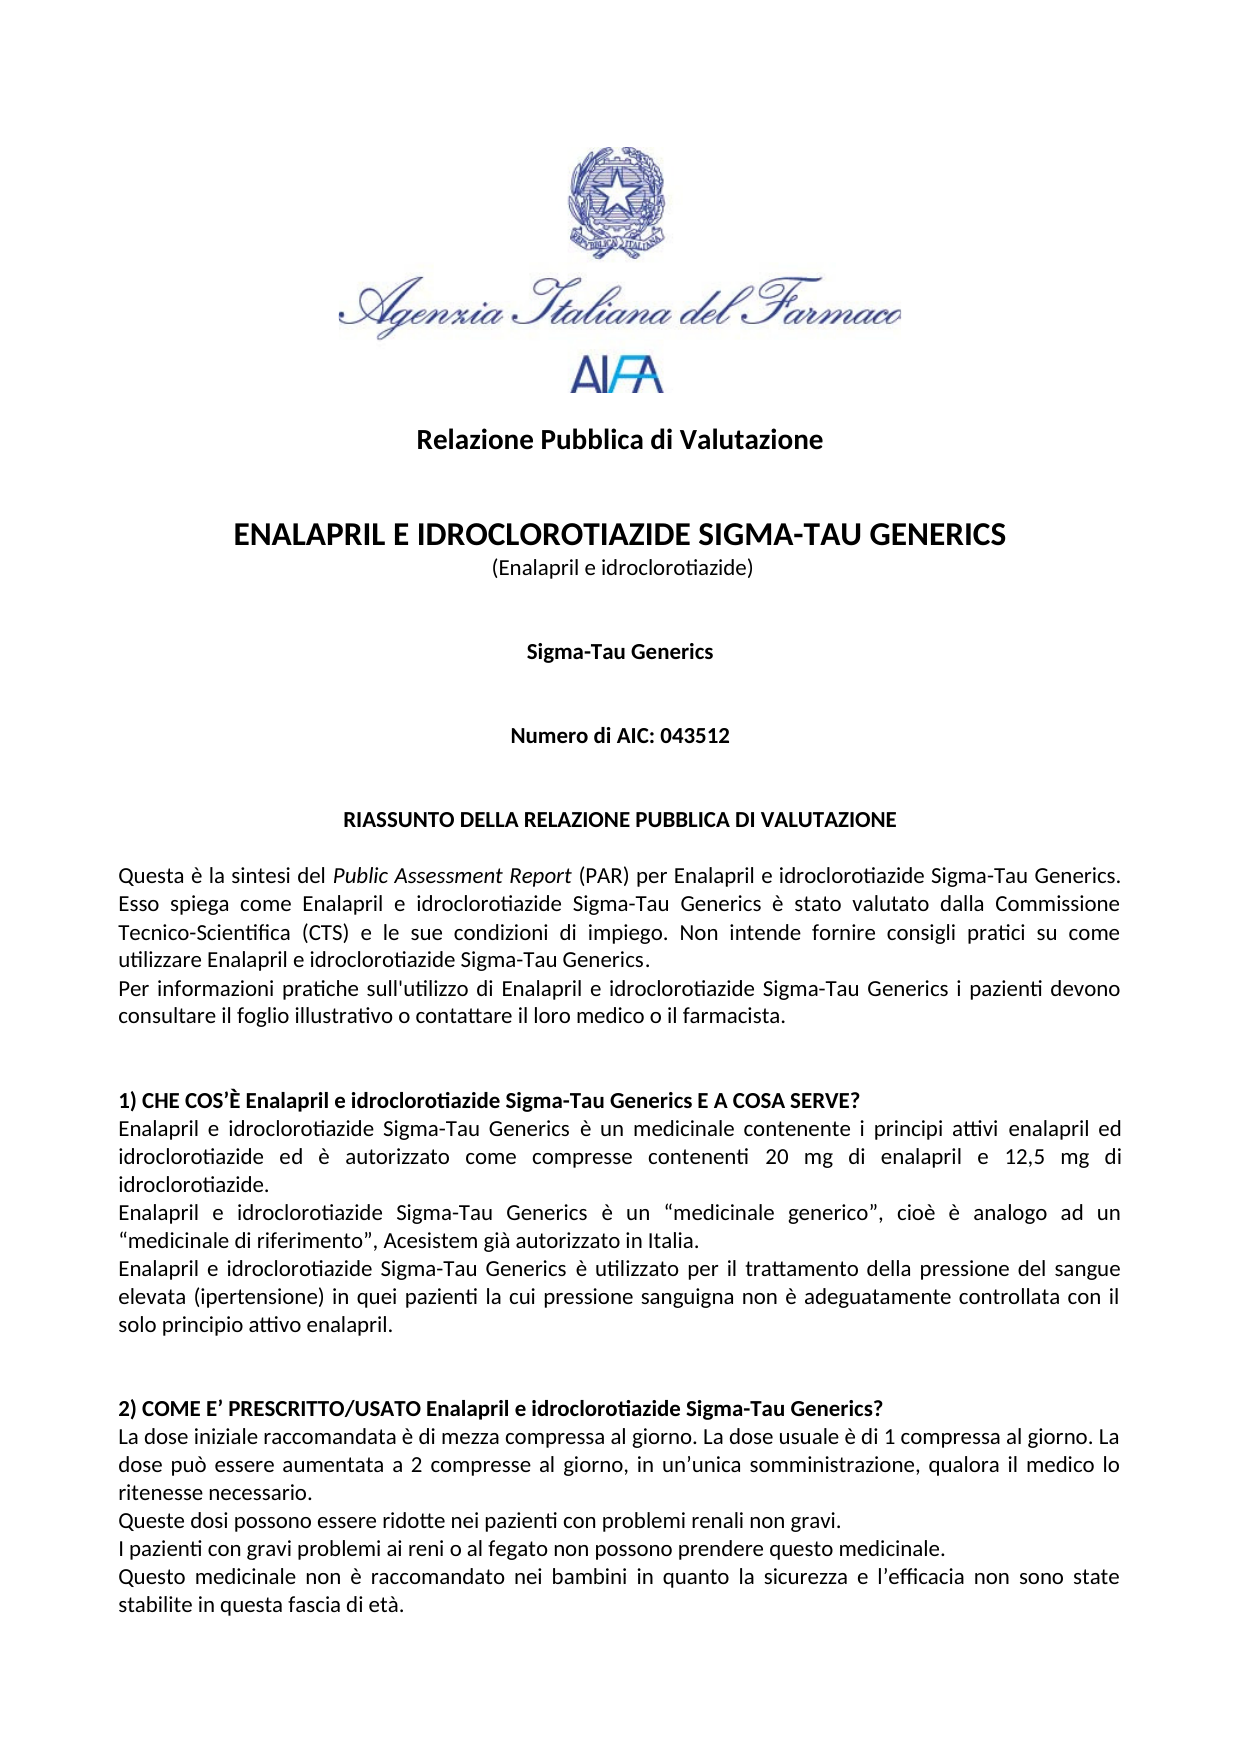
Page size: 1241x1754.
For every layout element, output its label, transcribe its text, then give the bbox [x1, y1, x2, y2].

text 2) COME E’ PRESCRITTO/USATO Enalapril e idroclorotiazide Sigma-Tau Generics? [118, 1394, 1122, 1422]
text Queste dosi possono essere ridotte nei pazienti con problemi renali non gravi. [118, 1506, 1122, 1534]
text Per informazioni pratiche sull'utilizzo di Enalapril e idroclorotiazide Sigma-Tau Generics i pazienti devono consultare il foglio illustrativo o contattare il loro medico o il farmacista. [118, 974, 1122, 1030]
text Questo medicinale non è raccomandato nei bambini in quanto la sicurezza e l’efficacia non sono state stabilite in questa fascia di età. [118, 1562, 1122, 1618]
text Enalapril e idroclorotiazide Sigma-Tau Generics è un medicinale contenente i principi attivi enalapril ed idroclorotiazide ed è autorizzato come compresse contenenti 20 mg di enalapril e 12,5 mg di idroclorotiazide. [118, 1114, 1122, 1198]
list Enalapril e idroclorotiazide Sigma-Tau Generics è utilizzato per il trattamento della pressione del sangue elevata (ipertensione) in quei pazienti la cui pressione sanguigna non è adeguatamente controllata con il solo principio attivo enalapril. [118, 1254, 1122, 1338]
text (Enalapril e idroclorotiazide) [118, 553, 1122, 581]
text La dose iniziale raccomandata è di mezza compressa al giorno. La dose usuale è di 1 compressa al giorno. La dose può essere aumentata a 2 compresse al giorno, in un’unica somministrazione, qualora il medico lo ritenesse necessario. [118, 1422, 1122, 1506]
text Enalapril e idroclorotiazide Sigma-Tau Generics è un “medicinale generico”, cioè è analogo ad un “medicinale di riferimento”, Acesistem già autorizzato in Italia. [118, 1198, 1122, 1254]
text 1) CHE COS’È Enalapril e idroclorotiazide Sigma-Tau Generics E A COSA SERVE? [118, 1086, 1122, 1114]
text Questa è la sintesi del Public Assessment Report (PAR) per Enalapril e idroclorotiazide Sigma-Tau Generics. Esso spiega come Enalapril e idroclorotiazide Sigma-Tau Generics è stato valutato dalla Commissione Tecnico-Scientifica (CTS) e le sue condizioni di impiego. Non intende fornire consigli pratici su come utilizzare Enalapril e idroclorotiazide Sigma-Tau Generics. [118, 862, 1122, 974]
text ENALAPRIL E IDROCLOROTIAZIDE SIGMA-TAU GENERICS [118, 513, 1122, 553]
text Numero di AIC: 043512 [118, 721, 1122, 749]
text Relazione Pubblica di Valutazione [118, 421, 1122, 457]
text I pazienti con gravi problemi ai reni o al fegato non possono prendere questo medicinale. [118, 1534, 1122, 1562]
text Sigma-Tau Generics [118, 637, 1122, 665]
text RIASSUNTO DELLA RELAZIONE PUBBLICA DI VALUTAZIONE [118, 806, 1122, 833]
